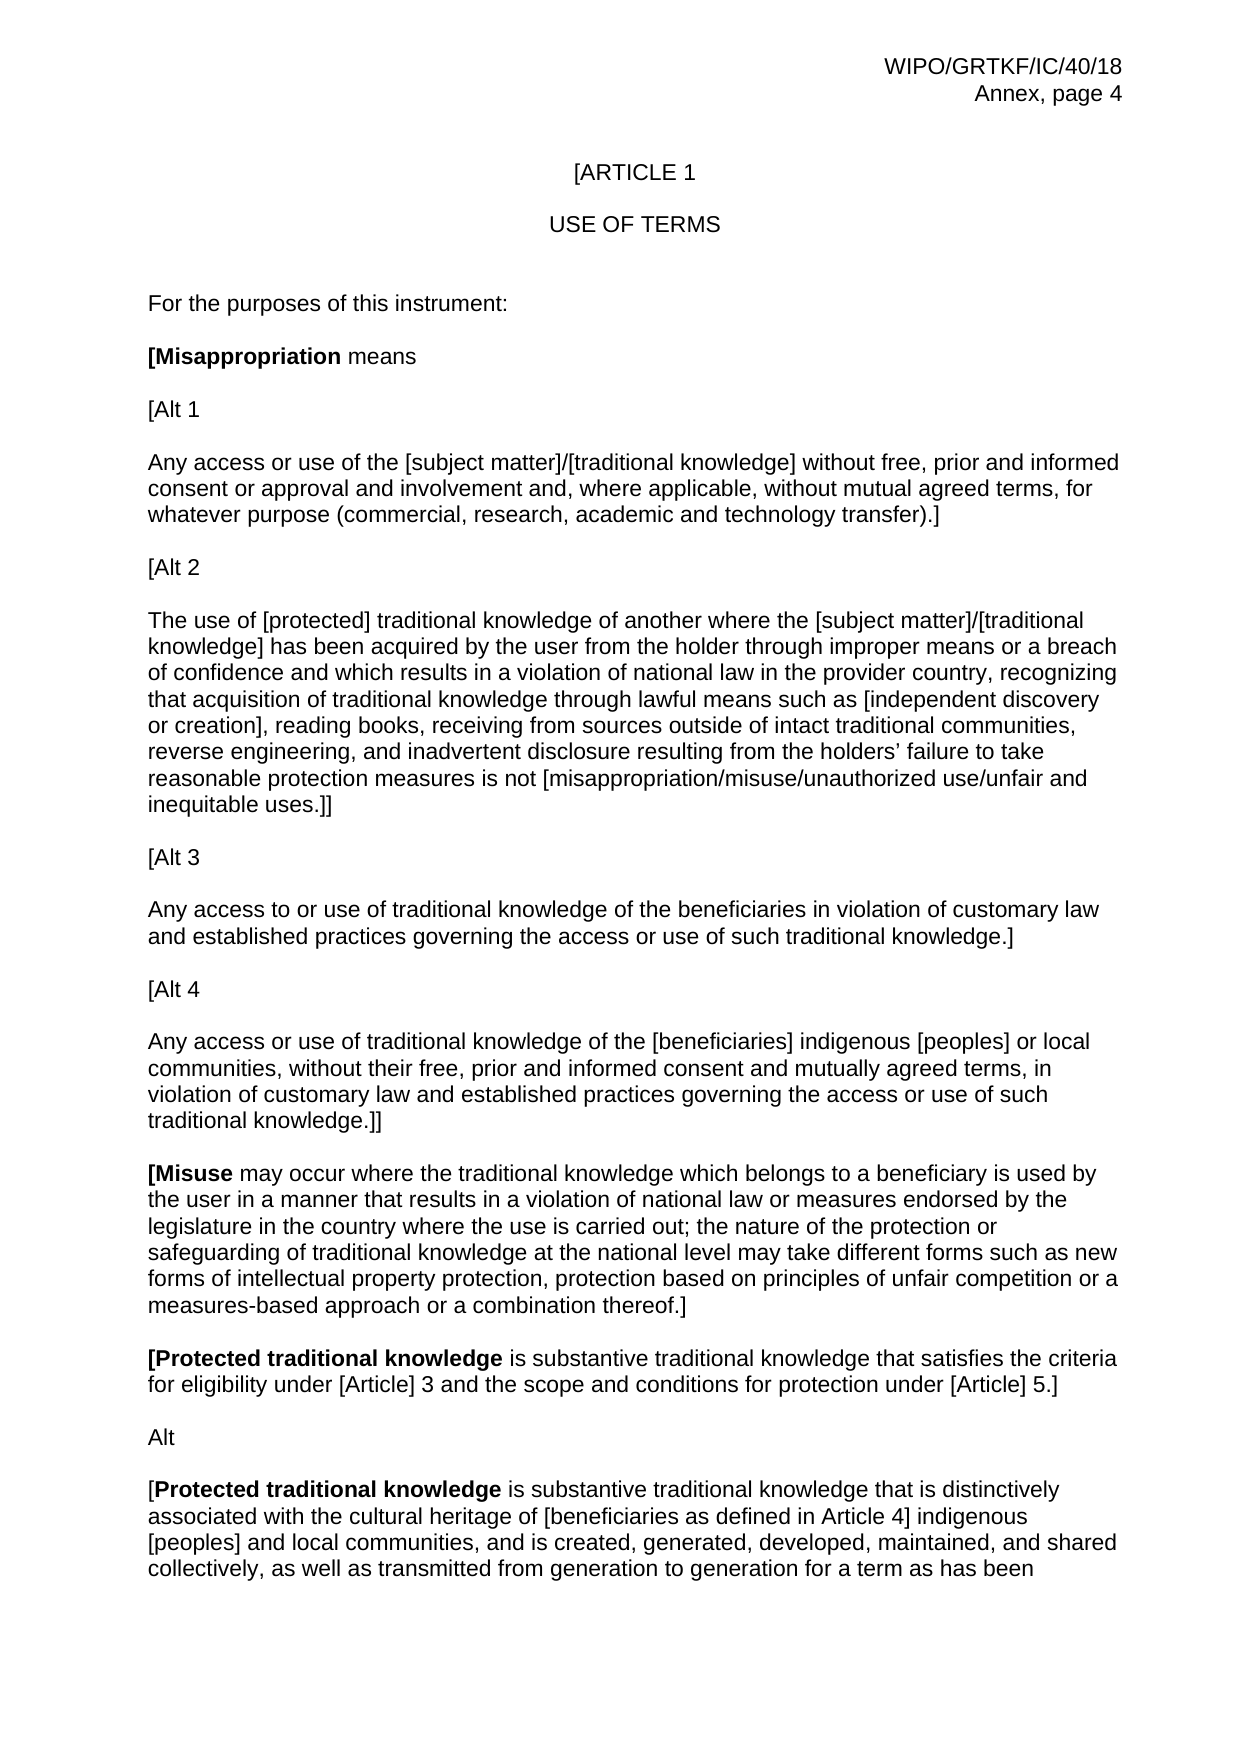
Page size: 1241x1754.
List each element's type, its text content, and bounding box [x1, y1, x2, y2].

text Any access or use of traditional knowledge of the [beneficiaries] indigenous [peoples] or local communities, without their free, prior and informed consent and mutually agreed terms, in violation of customary law and established practices governing the access or use of such traditional knowledge.]] [148, 1028, 1122, 1134]
text [ARTICLE 1 [148, 158, 1122, 185]
text [Alt 3 [148, 844, 1122, 870]
text Alt [148, 1423, 1122, 1450]
text For the purposes of this instrument: [148, 290, 1122, 317]
text Any access to or use of traditional knowledge of the beneficiaries in violation of customary law and established practices governing the access or use of such traditional knowledge.] [148, 896, 1122, 949]
text [Alt 4 [148, 976, 1122, 1002]
text [Misuse may occur where the traditional knowledge which belongs to a beneficiary is used by the user in a manner that results in a violation of national law or measures endorsed by the legislature in the country where the use is carried out; the nature of the protection or safeguarding of traditional knowledge at the national level may take different forms such as new forms of intellectual property protection, protection based on principles of unfair competition or a measures-based approach or a combination thereof.] [148, 1160, 1122, 1318]
text USE OF TERMS [148, 211, 1122, 238]
text [Protected traditional knowledge is substantive traditional knowledge that satisfies the criteria for eligibility under [Article] 3 and the scope and conditions for protection under [Article] 5.] [148, 1344, 1122, 1397]
text [Misappropriation means [148, 343, 1122, 369]
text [148, 1476, 1122, 1582]
text [Alt 2 [148, 554, 1122, 580]
text [Alt 1 [148, 396, 1122, 422]
text The use of [protected] traditional knowledge of another where the [subject matter]/[traditional knowledge] has been acquired by the user from the holder through improper means or a breach of confidence and which results in a violation of national law in the provider country, recognizing that acquisition of traditional knowledge through lawful means such as [independent discovery or creation], reading books, receiving from sources outside of intact traditional communities, reverse engineering, and inadvertent disclosure resulting from the holders’ failure to take reasonable protection measures is not [misappropriation/misuse/unauthorized use/unfair and inequitable uses.]] [148, 607, 1122, 817]
text Any access or use of the [subject matter]/[traditional knowledge] without free, prior and informed consent or approval and involvement and, where applicable, without mutual agreed terms, for whatever purpose (commercial, research, academic and technology transfer).] [148, 448, 1122, 527]
